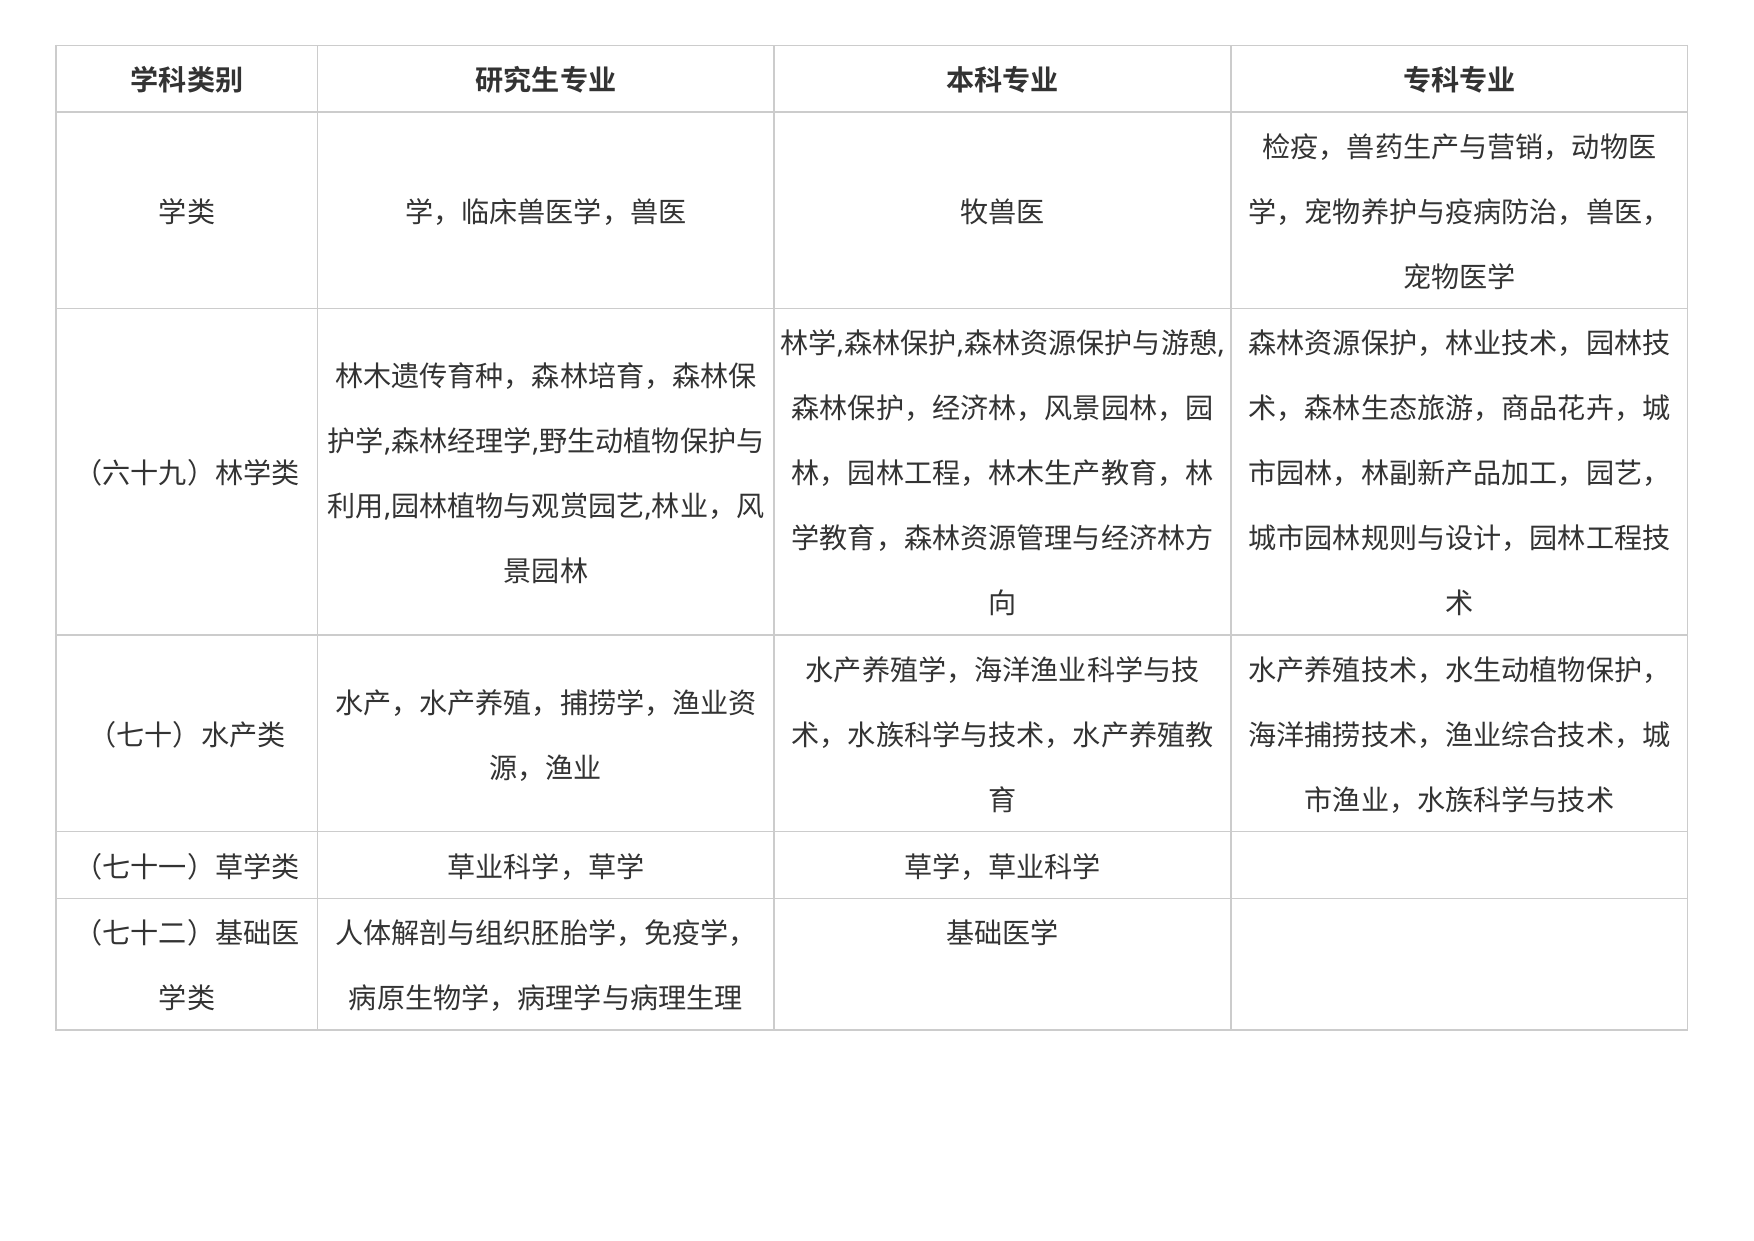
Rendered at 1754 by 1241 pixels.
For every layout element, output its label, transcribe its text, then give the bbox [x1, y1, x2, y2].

table_cell 水产，水产养殖，捕捞学，渔业资源，渔业 [318, 636, 773, 831]
table_cell （七十）水产类 [57, 636, 317, 831]
table_cell （七十二）基础医学类 [57, 899, 317, 1029]
table_cell （七十一）草学类 [57, 832, 317, 897]
table_cell 草业科学，草学 [318, 832, 773, 897]
table_header 学科类别 [57, 46, 317, 111]
table_cell 基础医学 [775, 899, 1230, 1029]
table_cell 林木遗传育种，森林培育，森林保护学,森林经理学,野生动植物保护与利用,园林植物与观赏园艺,林业，风景园林 [318, 309, 773, 634]
table_header 研究生专业 [318, 46, 773, 111]
table_cell [1232, 832, 1687, 897]
table_cell 水产养殖技术，水生动植物保护，海洋捕捞技术，渔业综合技术，城市渔业，水族科学与技术 [1232, 636, 1687, 831]
table_cell 动物医学,动物药学,动植物检疫，畜牧兽医 [775, 113, 1230, 308]
table_header 本科专业 [775, 46, 1230, 111]
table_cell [1232, 113, 1687, 308]
table_header 专科专业 [1232, 46, 1687, 111]
table_cell （六十八）动物医学类 [57, 113, 317, 308]
table_cell 草学，草业科学 [775, 832, 1230, 897]
table_cell 兽医学，基础兽医学，预防兽医学，临床兽医学，兽医 [318, 113, 773, 308]
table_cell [318, 899, 773, 1029]
table_cell 森林资源保护，林业技术，园林技术，森林生态旅游，商品花卉，城市园林，林副新产品加工，园艺，城市园林规则与设计，园林工程技术 [1232, 309, 1687, 634]
table_cell （六十九）林学类 [57, 309, 317, 634]
table_cell [1232, 899, 1687, 1029]
table_cell 林学,森林保护,森林资源保护与游憩,森林保护，经济林，风景园林，园林，园林工程，林木生产教育，林学教育，森林资源管理与经济林方向 [775, 309, 1230, 634]
table_cell 水产养殖学，海洋渔业科学与技术，水族科学与技术，水产养殖教育 [775, 636, 1230, 831]
